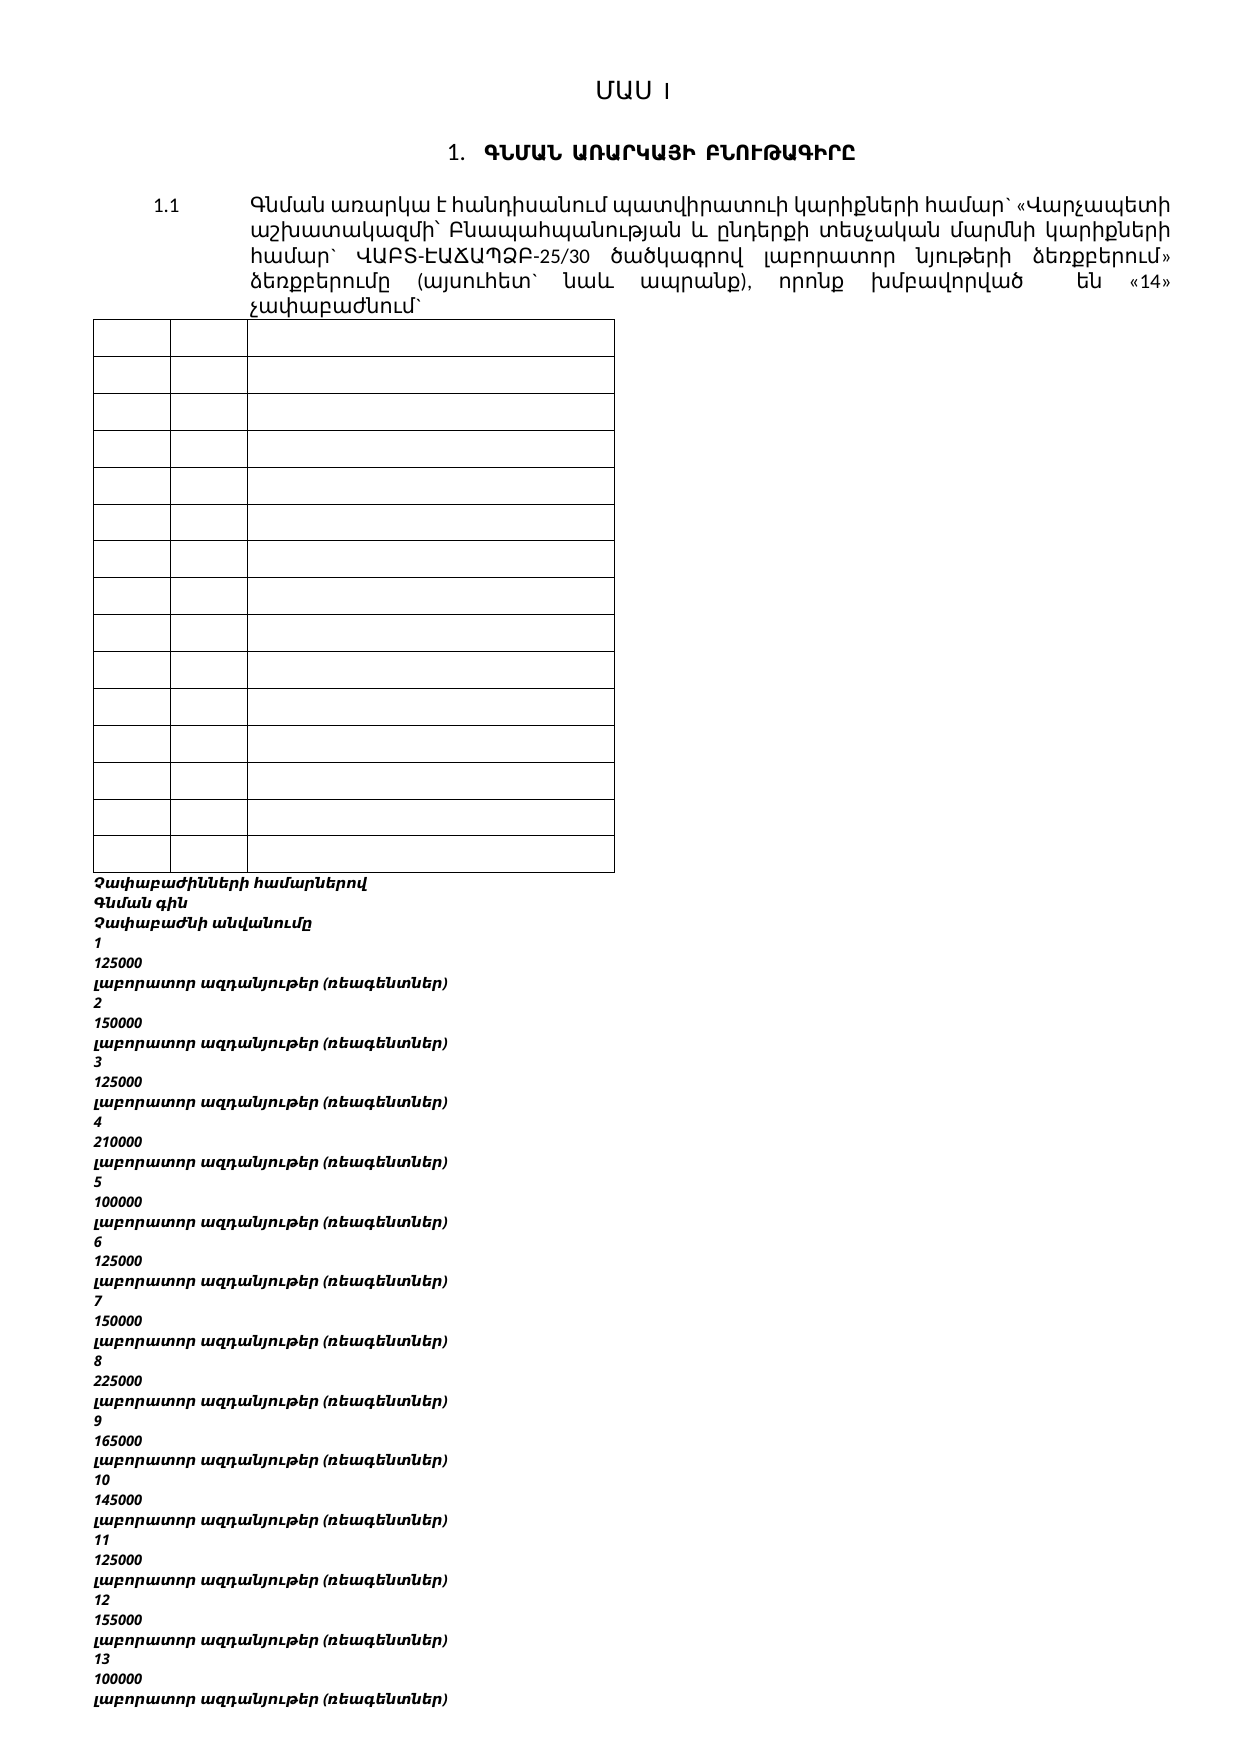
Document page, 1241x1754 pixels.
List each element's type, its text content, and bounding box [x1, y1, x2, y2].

list ԳՆՄԱՆ ԱՌԱՐԿԱՅԻ ԲՆՈՒԹԱԳԻՐԸ [131, 136, 1171, 167]
subtitle Գնման առարկա է հանդիսանում պատվիրատուի կարիքների համար` «Վարչապետի աշխատակազմի՝ Բնապահպանության և ընդերքի տեսչական մարմնի կարիքների համար` ՎԱԲՏ-ԷԱՃԱՊՁԲ-25/30 ծածկագրով լաբորատոր նյութերի ձեռքբերում» ձեռքբերումը (այսուհետ` նաև ապրանք), որոնք խմբավորված են «14» չափաբաժնում` [153, 192, 1171, 319]
text ՄԱՍ I [94, 75, 1171, 106]
